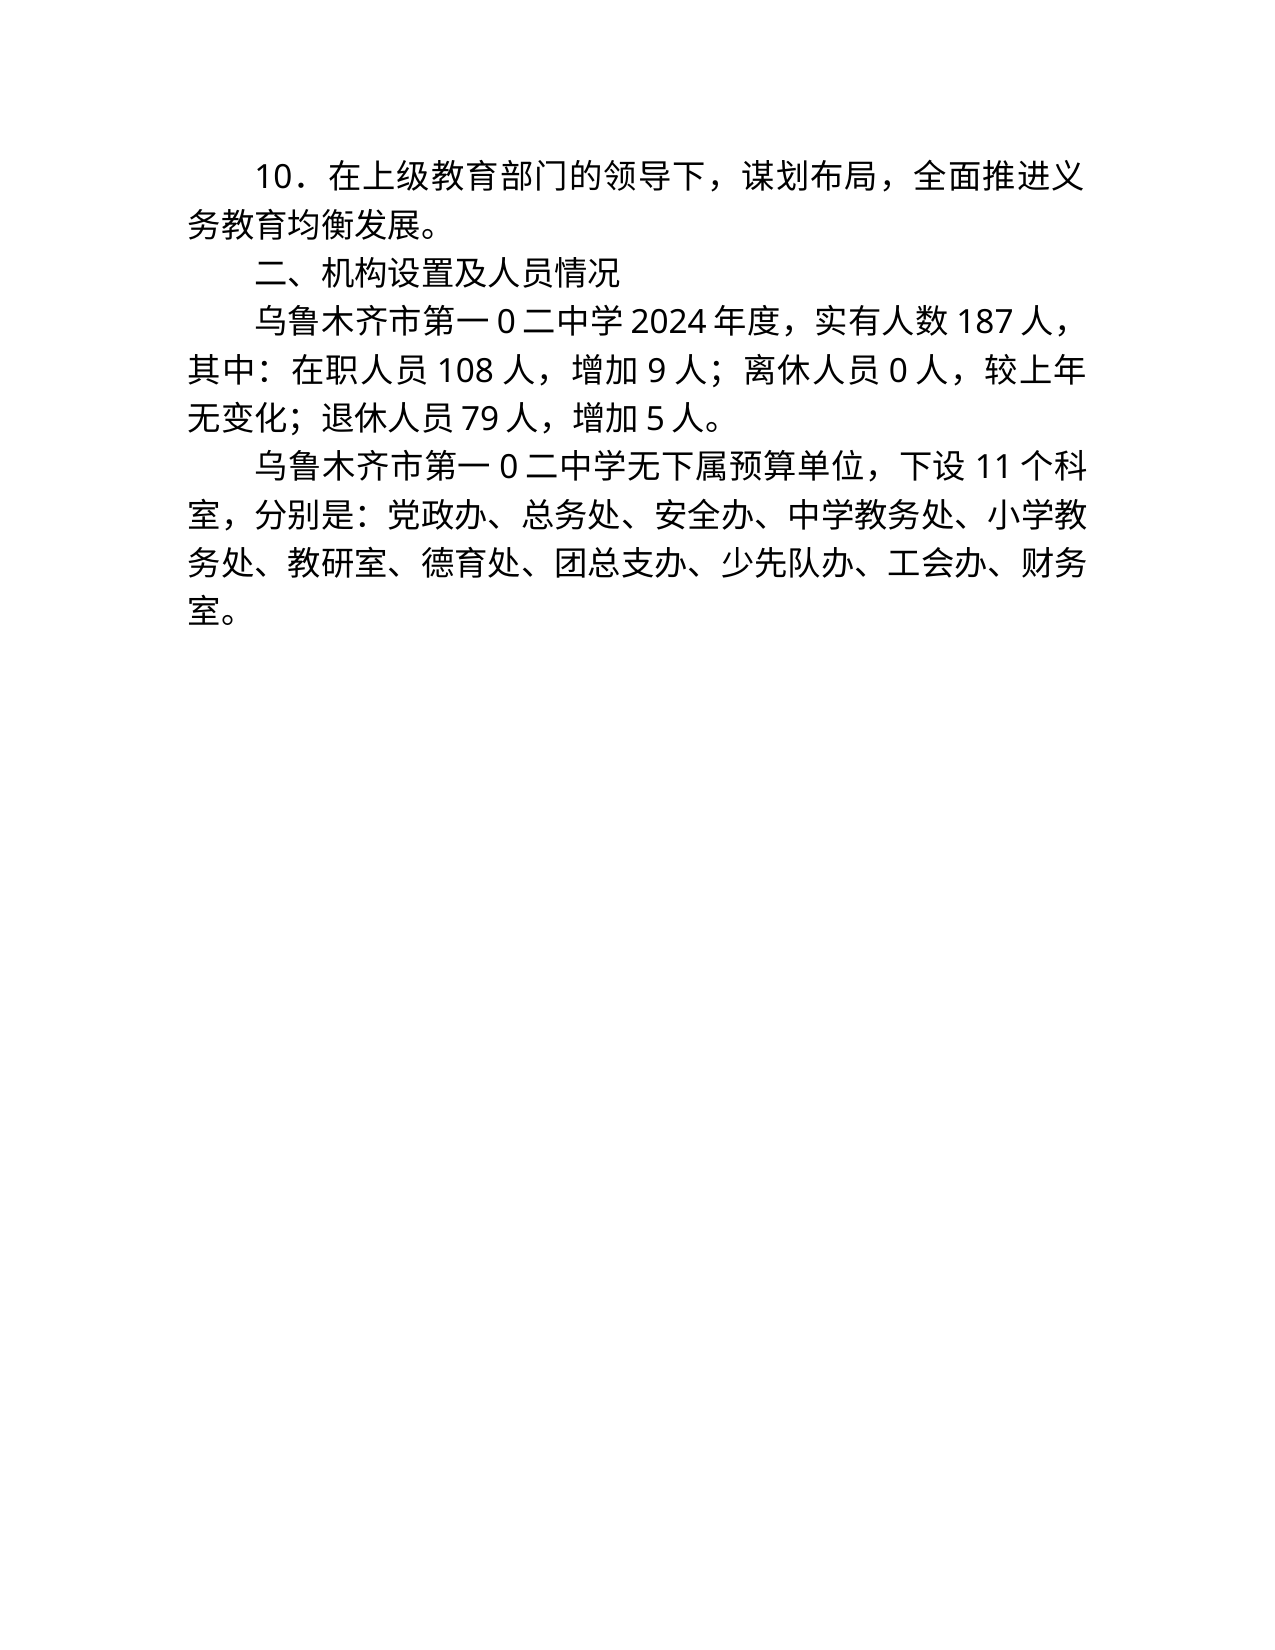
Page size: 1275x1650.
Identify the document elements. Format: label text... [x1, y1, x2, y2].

text 二、机构设置及人员情况 [187, 247, 1087, 295]
text 乌鲁木齐市第一0二中学无下属预算单位，下设11个科室，分别是：党政办、总务处、安全办、中学教务处、小学教务处、教研室、德育处、团总支办、少先队办、工会办、财务室。 [187, 440, 1087, 633]
text 10．在上级教育部门的领导下，谋划布局，全面推进义务教育均衡发展。 [187, 150, 1087, 247]
text 乌鲁木齐市第一0二中学2024年度，实有人数187人，其中：在职人员108人，增加9人；离休人员0人，较上年无变化；退休人员79人，增加5人。 [187, 295, 1087, 440]
